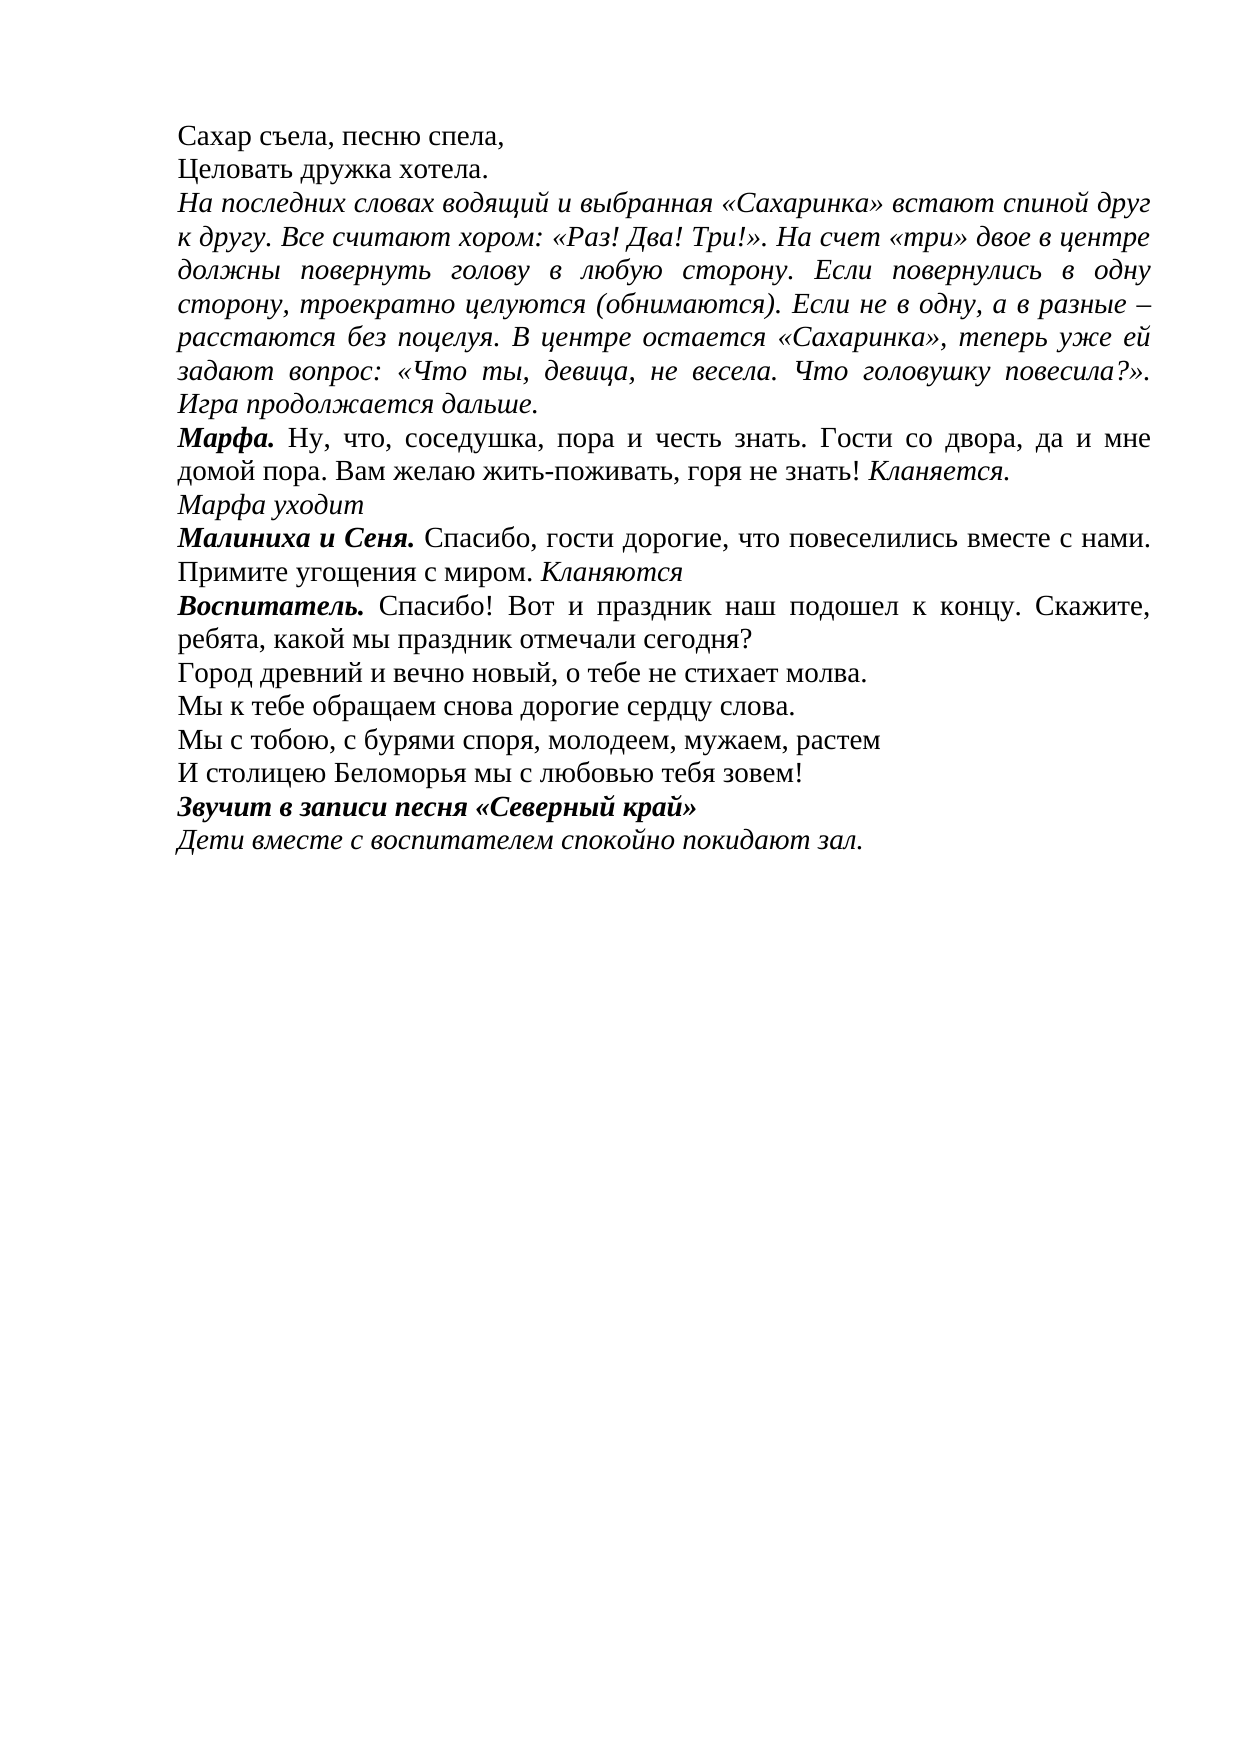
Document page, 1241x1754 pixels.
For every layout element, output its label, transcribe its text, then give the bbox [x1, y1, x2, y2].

text Мы с тобою, с бурями споря, молодеем, мужаем, растем [177, 722, 1152, 755]
text Малиниха и Сеня. Спасибо, гости дорогие, что повеселились вместе с нами. Примите угощения с миром. Кланяются [177, 521, 1152, 588]
text Марфа уходит [177, 487, 1152, 521]
text Мы к тебе обращаем снова дорогие сердцу слова. [177, 688, 1152, 722]
text Целовать дружка хотела. [177, 152, 1152, 185]
text Город древний и вечно новый, о тебе не стихает молва. [177, 655, 1152, 688]
text Звучит в записи песня «Северный край» [177, 789, 1152, 822]
text Воспитатель. Спасибо! Вот и праздник наш подошел к концу. Скажите, ребята, какой мы праздник отмечали сегодня? [177, 588, 1152, 655]
text На последних словах водящий и выбранная «Сахаринка» встают спиной друг к другу. Все считают хором: «Раз! Два! Три!». На счет «три» двое в центре должны повернуть голову в любую сторону. Если повернулись в одну сторону, троекратно целуются (обнимаются). Если не в одну, а в разные – расстаются без поцелуя. В центре остается «Сахаринка», теперь уже ей задают вопрос: «Что ты, девица, не весела. Что головушку повесила?». Игра продолжается дальше. [177, 185, 1152, 420]
text И столицею Беломорья мы с любовью тебя зовем! [177, 755, 1152, 789]
text Дети вместе с воспитателем спокойно покидают зал. [177, 822, 1152, 856]
text Сахар съела, песню спела, [177, 118, 1152, 152]
text Марфа. Ну, что, соседушка, пора и честь знать. Гости со двора, да и мне домой пора. Вам желаю жить-поживать, горя не знать! Кланяется. [177, 420, 1152, 487]
